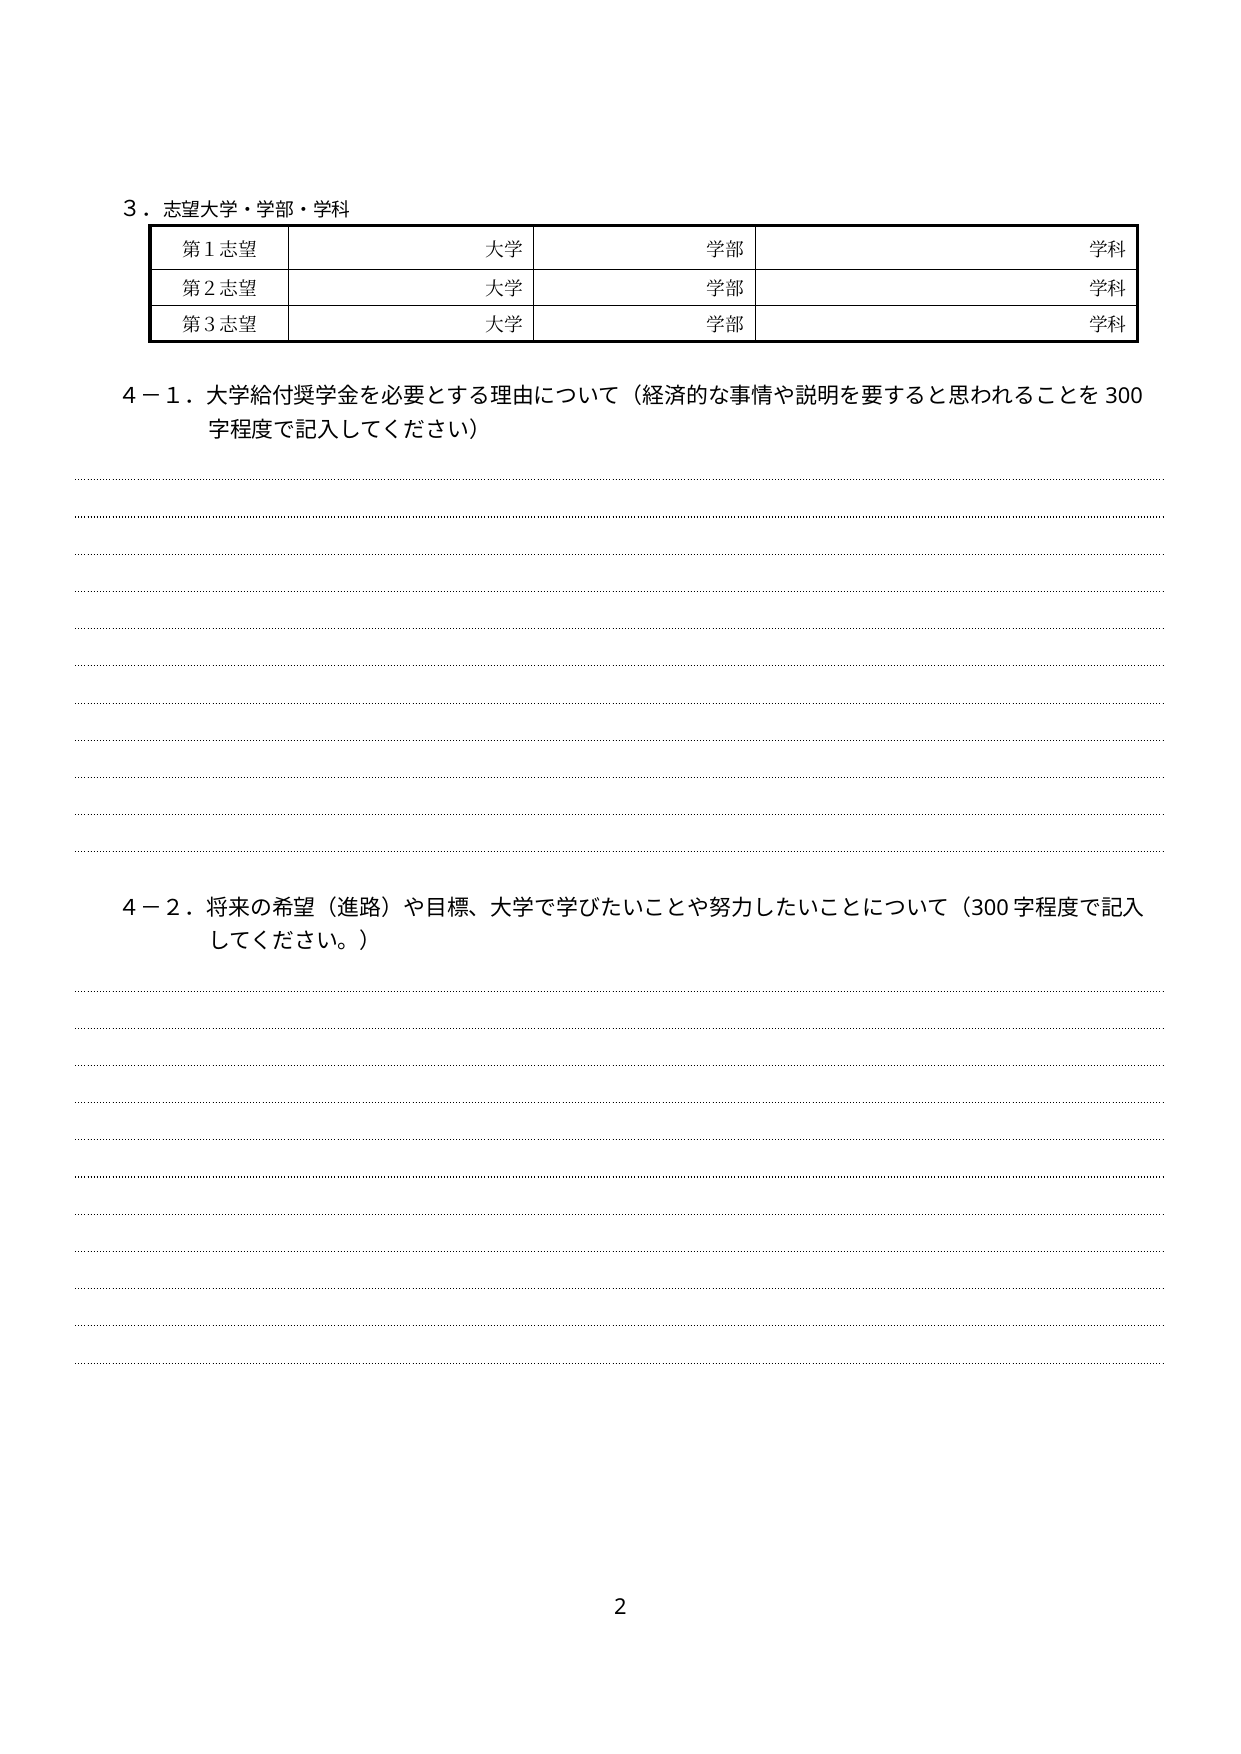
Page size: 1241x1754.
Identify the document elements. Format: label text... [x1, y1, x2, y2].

table_cell 第３志望 [152, 306, 288, 340]
table_cell 大学 [289, 270, 533, 305]
table_cell 学部 [534, 306, 755, 340]
text ４－２．将来の希望（進路）や目標、大学で学びたいことや努力したいことについて（300字程度で記入してください。） [119, 888, 1165, 956]
table_cell 大学 [289, 306, 533, 340]
table_header 第１志望 [152, 227, 288, 269]
text ４－１．大学給付奨学金を必要とする理由について（経済的な事情や説明を要すると思われることを300字程度で記入してください） [119, 377, 1165, 445]
table_cell 第２志望 [152, 270, 288, 305]
table_cell 学科 [756, 306, 1136, 340]
table_header 学部 [534, 227, 755, 269]
text ３．志望大学・学部・学科 [75, 190, 1165, 224]
table_header 学科 [756, 227, 1136, 269]
table_header 大学 [289, 227, 533, 269]
table_cell 学科 [756, 270, 1136, 305]
table_cell 学部 [534, 270, 755, 305]
